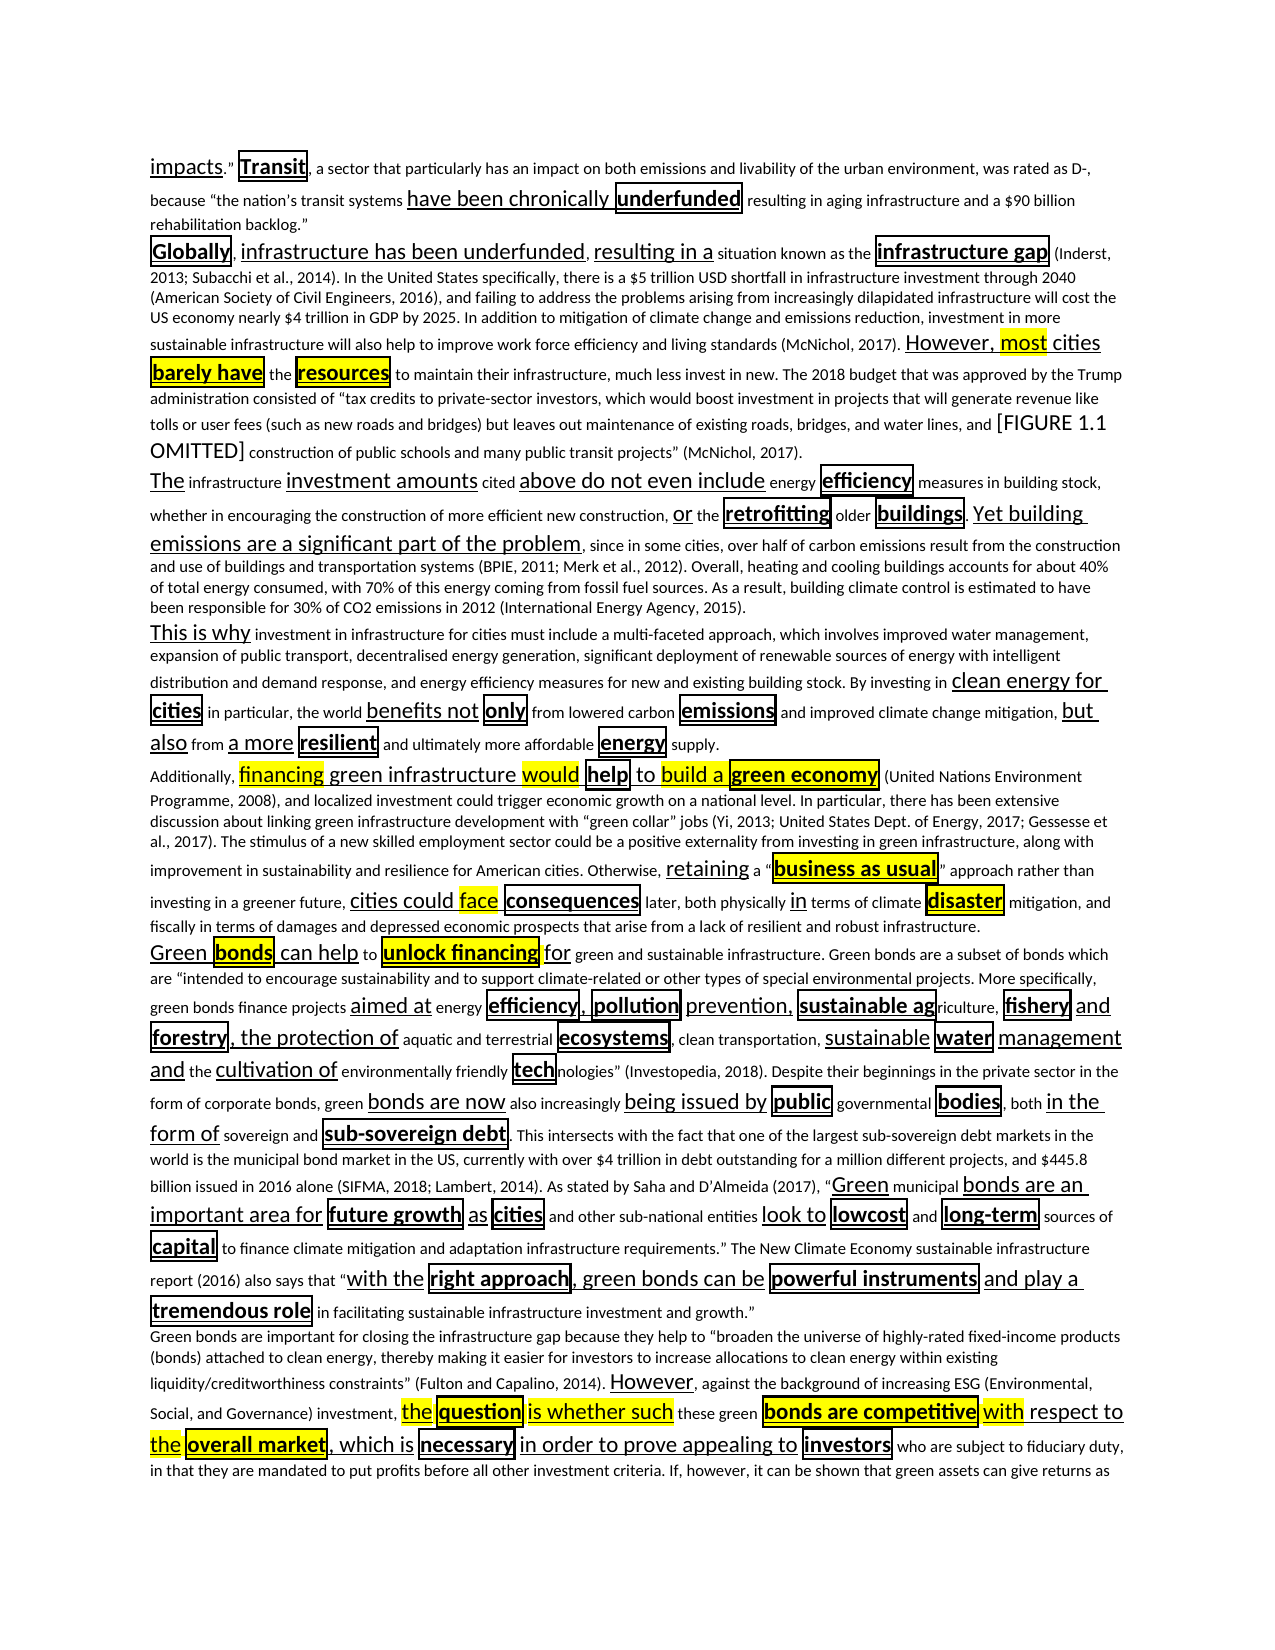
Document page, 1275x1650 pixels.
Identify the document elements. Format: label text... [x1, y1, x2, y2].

text Green bonds can help to unlock financing for green and sustainable infrastructure. Green bonds are a subset of bonds which are “intended to encourage sustainability and to support climate-related or other types of special environmental projects. More specifically, green bonds finance projects aimed at energy efficiency, pollution prevention, sustainable agriculture, fishery and forestry, the protection of aquatic and terrestrial ecosystems, clean transportation, sustainable water management and the cultivation of environmentally friendly technologies” (Investopedia, 2018). Despite their beginnings in the private sector in the form of corporate bonds, green bonds are now also increasingly being issued by public governmental bodies, both in the form of sovereign and sub-sovereign debt. This intersects with the fact that one of the largest sub-sovereign debt markets in the world is the municipal bond market in the US, currently with over $4 trillion in debt outstanding for a million different projects, and $445.8 billion issued in 2016 alone (SIFMA, 2018; Lambert, 2014). As stated by Saha and D’Almeida (2017), “Green municipal bonds are an important area for future growth as cities and other sub-national entities look to lowcost and long-term sources of capital to finance climate mitigation and adaptation infrastructure requirements.” The New Climate Economy sustainable infrastructure report (2016) also says that “with the right approach, green bonds can be powerful instruments and play a tremendous role in facilitating sustainable infrastructure investment and growth.” [150, 936, 1125, 1327]
text Additionally, financing green infrastructure would help to build a green economy (United Nations Environment Programme, 2008), and localized investment could trigger economic growth on a national level. In particular, there has been extensive discussion about linking green infrastructure development with “green collar” jobs (Yi, 2013; United States Dept. of Energy, 2017; Gessesse et al., 2017). The stimulus of a new skilled employment sector could be a positive externality from investing in green infrastructure, along with improvement in sustainability and resilience for American cities. Otherwise, retaining a “business as usual” approach rather than investing in a greener future, cities could face consequences later, both physically in terms of climate disaster mitigation, and fiscally in terms of damages and depressed economic prospects that arise from a lack of resilient and robust infrastructure. [150, 758, 1125, 936]
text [150, 150, 1125, 235]
text The infrastructure investment amounts cited above do not even include energy efficiency measures in building stock, whether in encouraging the construction of more efficient new construction, or the retrofitting older buildings. Yet building emissions are a significant part of the problem, since in some cities, over half of carbon emissions result from the construction and use of buildings and transportation systems (BPIE, 2011; Merk et al., 2012). Overall, heating and cooling buildings accounts for about 40% of total energy consumed, with 70% of this energy coming from fossil fuel sources. As a result, building climate control is estimated to have been responsible for 30% of CO2 emissions in 2012 (International Energy Agency, 2015). [150, 464, 1125, 618]
text Globally, infrastructure has been underfunded, resulting in a situation known as the infrastructure gap (Inderst, 2013; Subacchi et al., 2014). In the United States specifically, there is a $5 trillion USD shortfall in infrastructure investment through 2040 (American Society of Civil Engineers, 2016), and failing to address the problems arising from increasingly dilapidated infrastructure will cost the US economy nearly $4 trillion in GDP by 2025. In addition to mitigation of climate change and emissions reduction, investment in more sustainable infrastructure will also help to improve work force efficiency and living standards (McNichol, 2017). However, most cities barely have the resources to maintain their infrastructure, much less invest in new. The 2018 budget that was approved by the Trump administration consisted of “tax credits to private-sector investors, which would boost investment in projects that will generate revenue like tolls or user fees (such as new roads and bridges) but leaves out maintenance of existing roads, bridges, and water lines, and [FIGURE 1.1 OMITTED] construction of public schools and many public transit projects” (McNichol, 2017). [150, 235, 1125, 464]
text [150, 1327, 1125, 1480]
text This is why investment in infrastructure for cities must include a multi-faceted approach, which involves improved water management, expansion of public transport, decentralised energy generation, significant deployment of renewable sources of energy with intelligent distribution and demand response, and energy efficiency measures for new and existing building stock. By investing in clean energy for cities in particular, the world benefits not only from lowered carbon emissions and improved climate change mitigation, but also from a more resilient and ultimately more affordable energy supply. [150, 618, 1125, 758]
